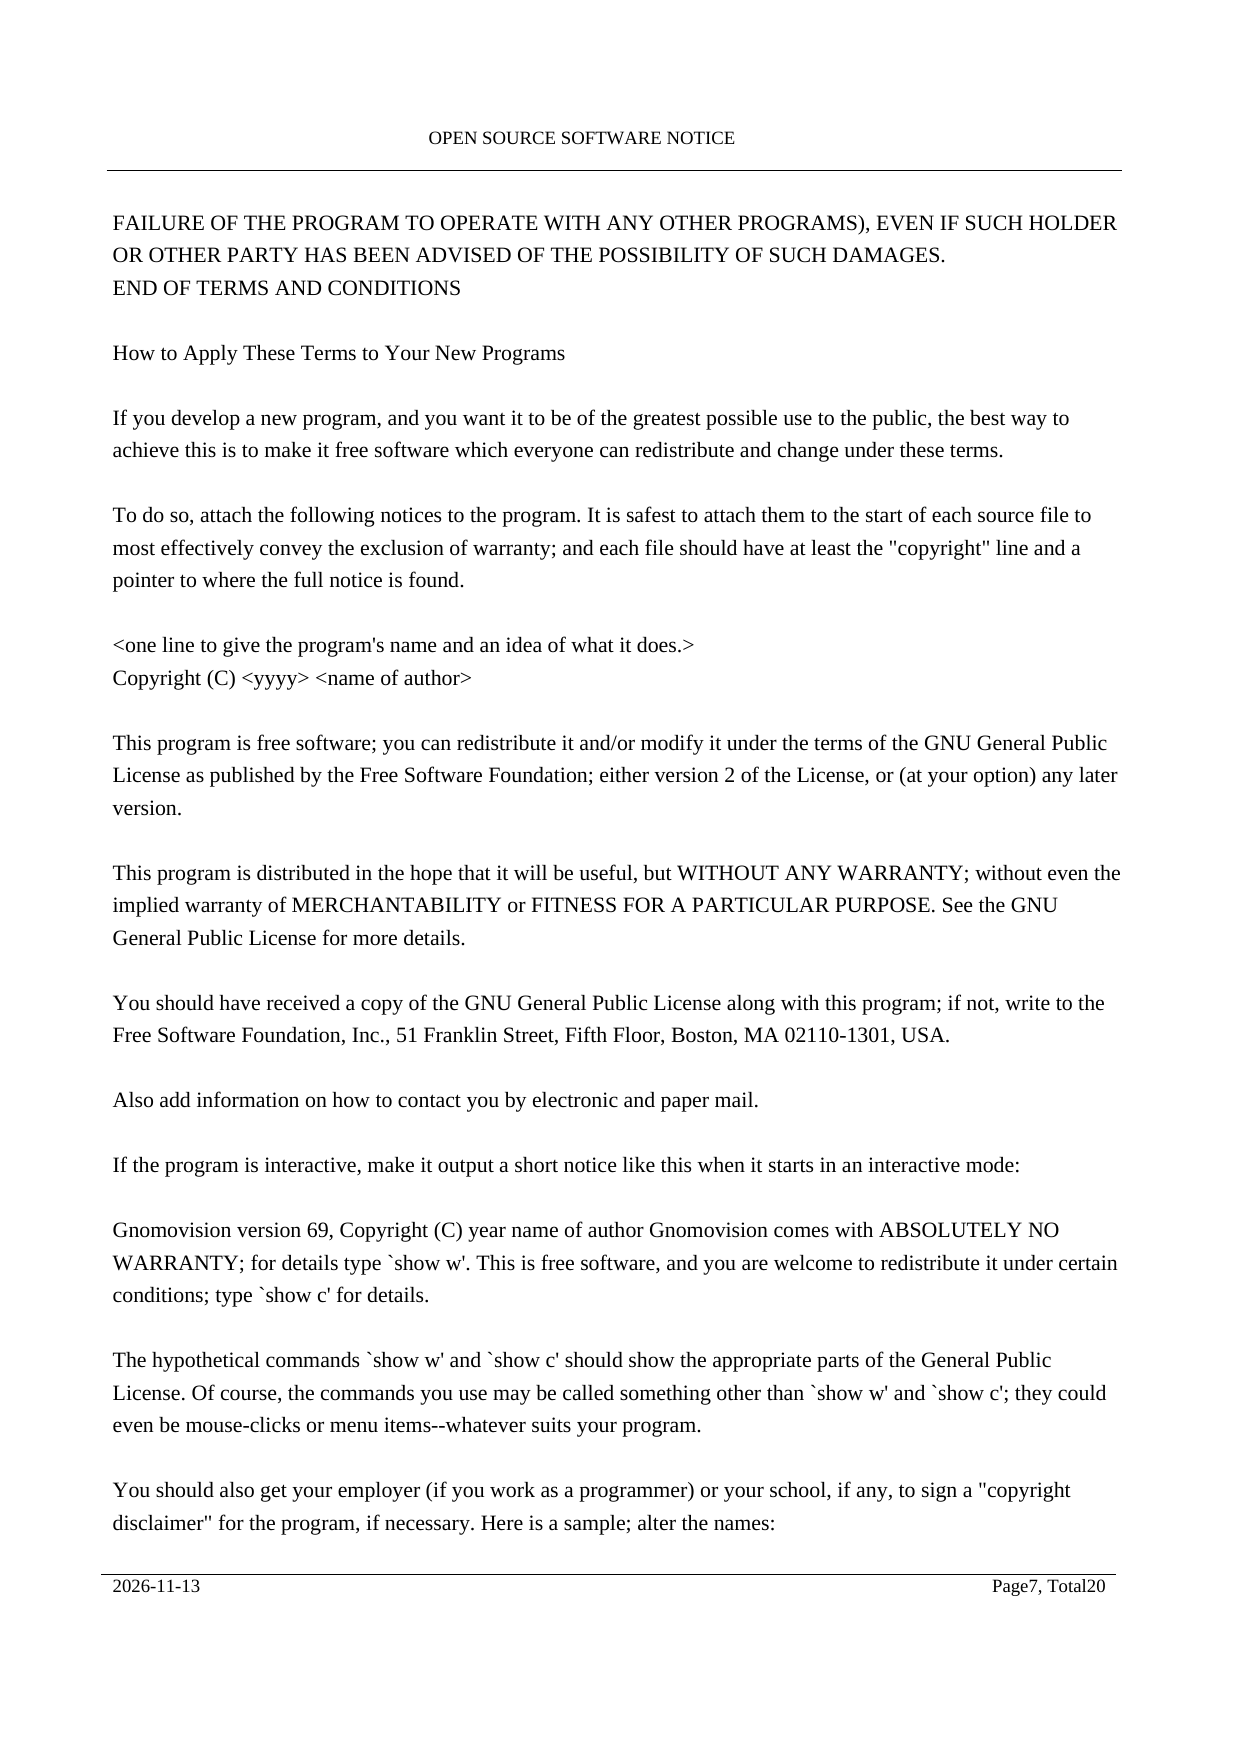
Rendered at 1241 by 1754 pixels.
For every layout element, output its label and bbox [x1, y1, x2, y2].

text [112, 206, 1128, 1539]
